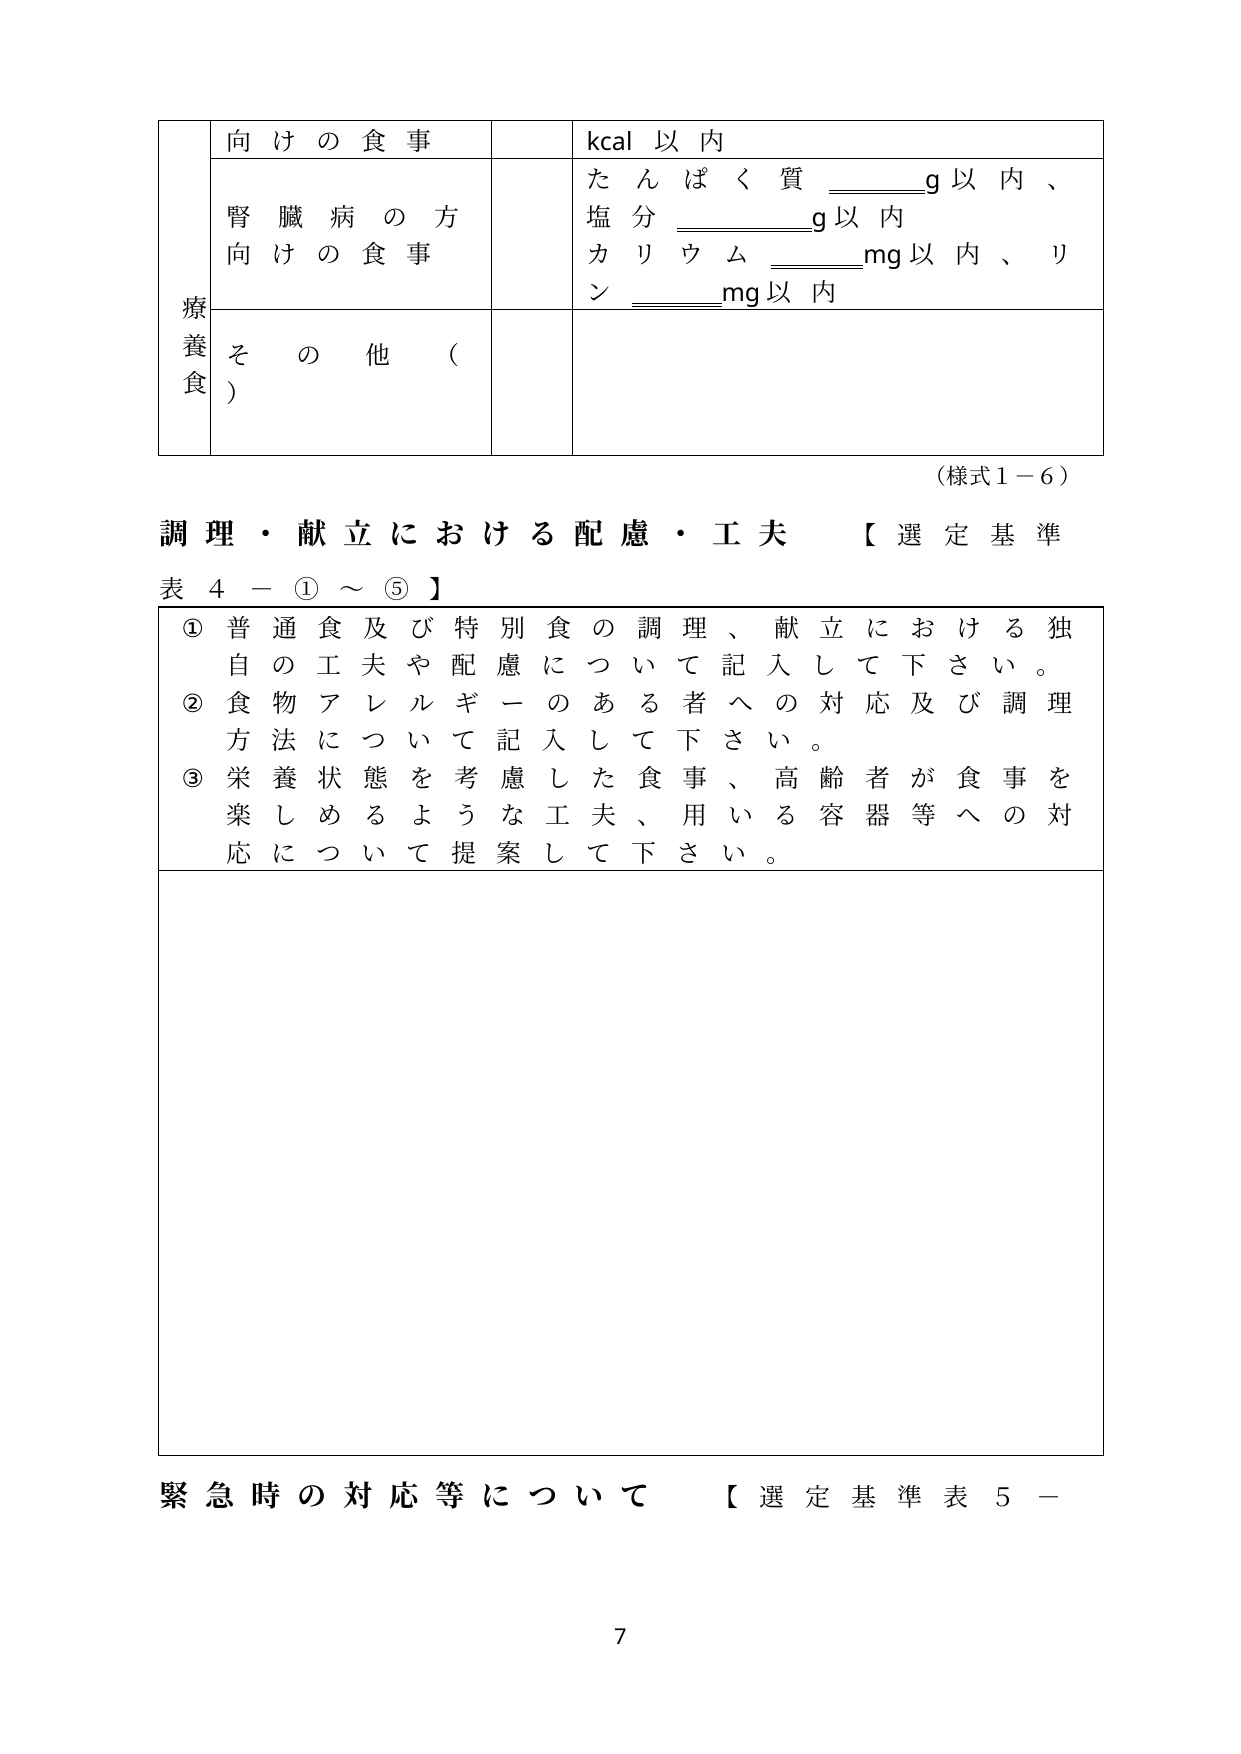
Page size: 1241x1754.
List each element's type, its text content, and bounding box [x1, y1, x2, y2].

text （様式１－６） [159, 456, 1081, 494]
table_header 普通食及び特別食の調理、献立における独自の工夫や配慮について記入して下さい。 食物アレルギーのある者への対応及び調理方法について記入して下さい。 栄養状態を考慮した食事、高齢者が食事を楽しめるような工夫、用いる容器等への対応について提案して下さい。 [159, 608, 1103, 870]
table_cell カロリー制限 kcal以内 [573, 121, 1103, 158]
table_cell その他（ ） [211, 310, 491, 455]
table_cell たんぱく質 g以内、塩分 g以内 カリウム mg以内、リン mg以内 [573, 159, 1103, 309]
text 調理・献立における配慮・工夫 【選定基準表４－①～⑤】 [159, 494, 1081, 606]
table_cell [159, 871, 1103, 1455]
table_cell 糖尿病の方向けの食事 [211, 121, 491, 158]
table_cell 腎臓病の方向けの食事 [211, 159, 491, 309]
table_cell [492, 310, 572, 455]
table_cell [492, 121, 572, 158]
table_cell [492, 159, 572, 309]
table_cell [573, 310, 1103, 455]
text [159, 1456, 1081, 1531]
